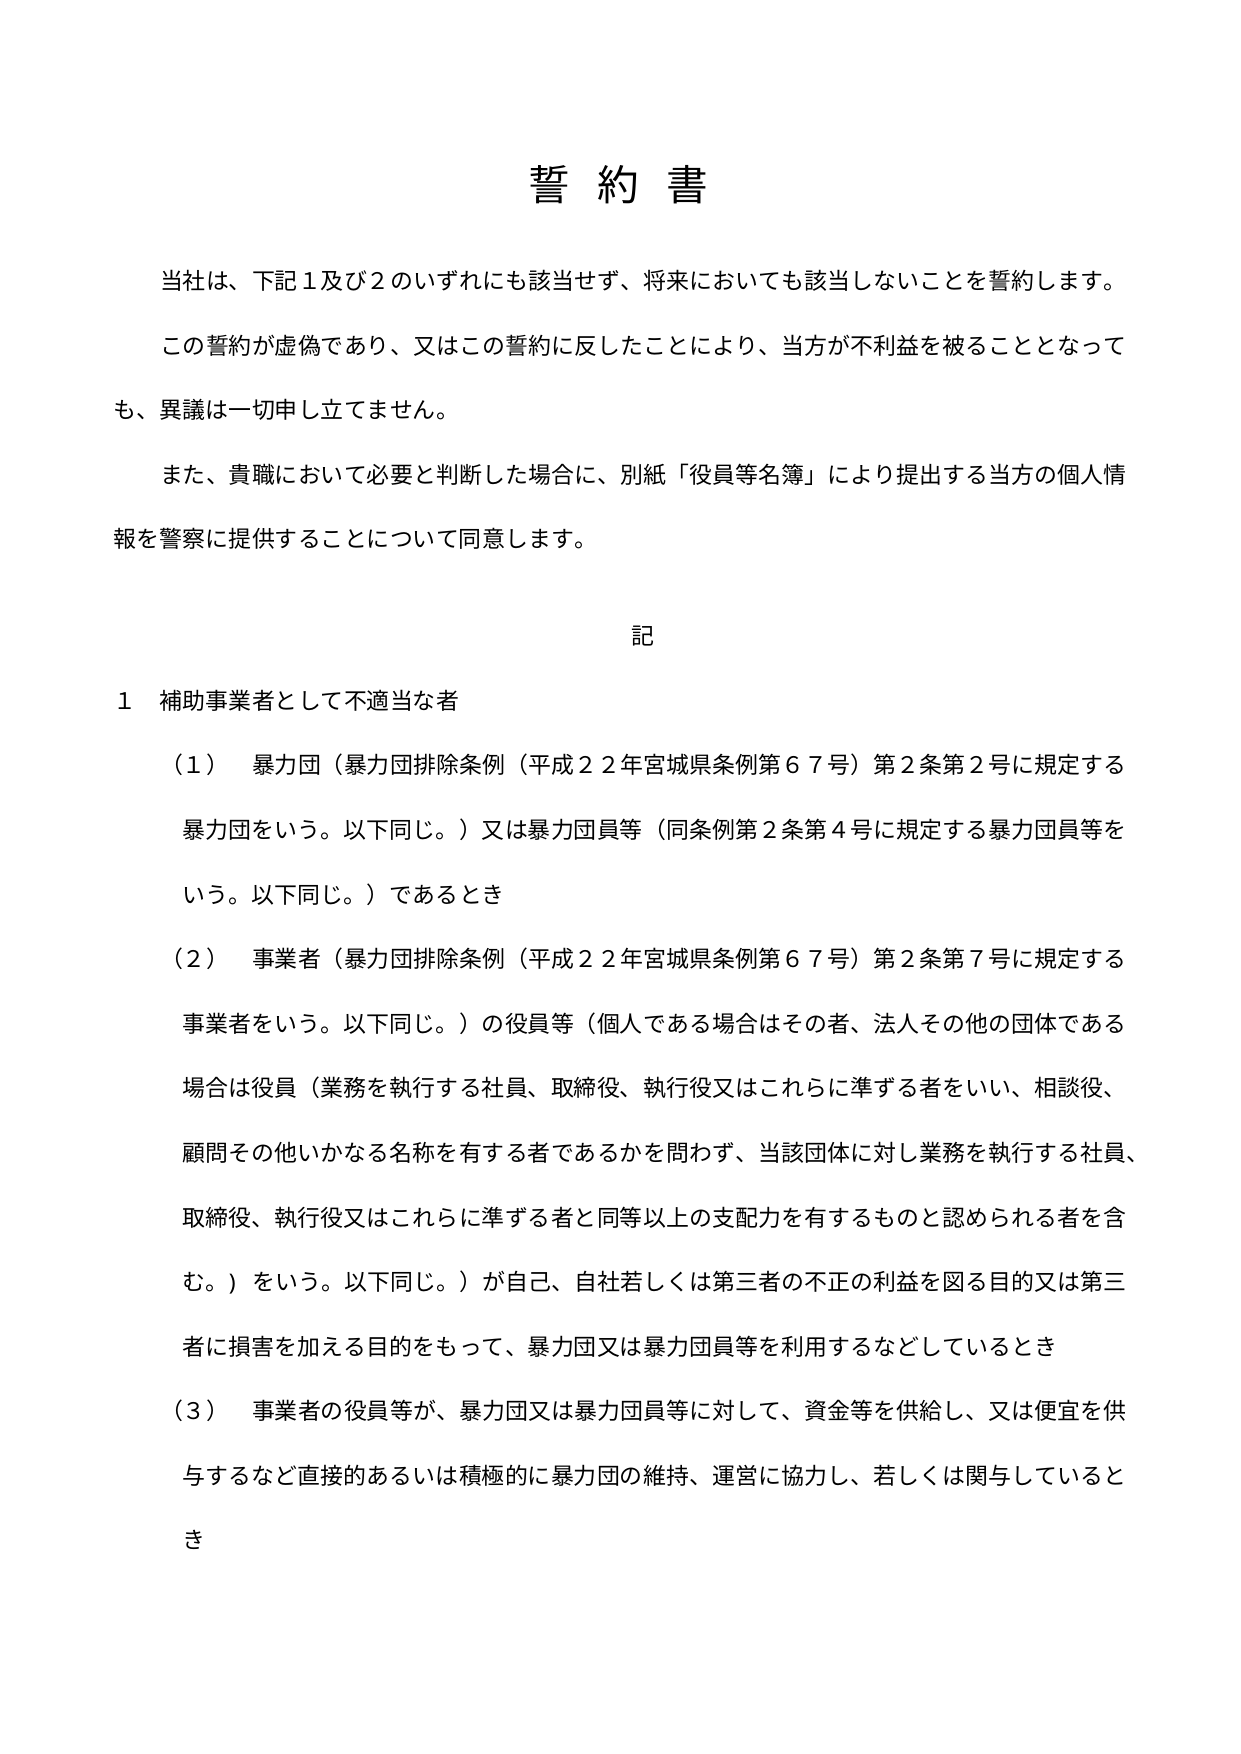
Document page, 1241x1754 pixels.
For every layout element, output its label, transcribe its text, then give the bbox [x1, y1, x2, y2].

text （２） 事業者（暴力団排除条例（平成２２年宮城県条例第６７号）第２条第７号に規定する事業者をいう。以下同じ。）の役員等（個人である場合はその者、法人その他の団体である場合は役員（業務を執行する社員、取締役、執行役又はこれらに準ずる者をいい、相談役、顧問その他いかなる名称を有する者であるかを問わず、当該団体に対し業務を執行する社員、取締役、執行役又はこれらに準ずる者と同等以上の支配力を有するものと認められる者を含む。)をいう。以下同じ。）が自己、自社若しくは第三者の不正の利益を図る目的又は第三者に損害を加える目的をもって、暴力団又は暴力団員等を利用するなどしているとき [137, 925, 1127, 1377]
text （３） 事業者の役員等が、暴力団又は暴力団員等に対して、資金等を供給し、又は便宜を供与するなど直接的あるいは積極的に暴力団の維持、運営に協力し、若しくは関与しているとき [137, 1377, 1127, 1571]
text （１） 暴力団（暴力団排除条例（平成２２年宮城県条例第６７号）第２条第２号に規定する暴力団をいう。以下同じ。）又は暴力団員等（同条例第２条第４号に規定する暴力団員等をいう。以下同じ。）であるとき [137, 732, 1127, 925]
text 当社は、下記１及び２のいずれにも該当せず、将来においても該当しないことを誓約します。 [114, 247, 1127, 312]
text また、貴職において必要と判断した場合に、別紙「役員等名簿」により提出する当方の個人情報を警察に提供することについて同意します。 [114, 441, 1127, 570]
text 誓 約 書 [114, 150, 1127, 215]
text 記 [114, 602, 1127, 667]
text １ 補助事業者として不適当な者 [114, 667, 1127, 732]
text この誓約が虚偽であり、又はこの誓約に反したことにより、当方が不利益を被ることとなっても、異議は一切申し立てません。 [114, 312, 1127, 441]
